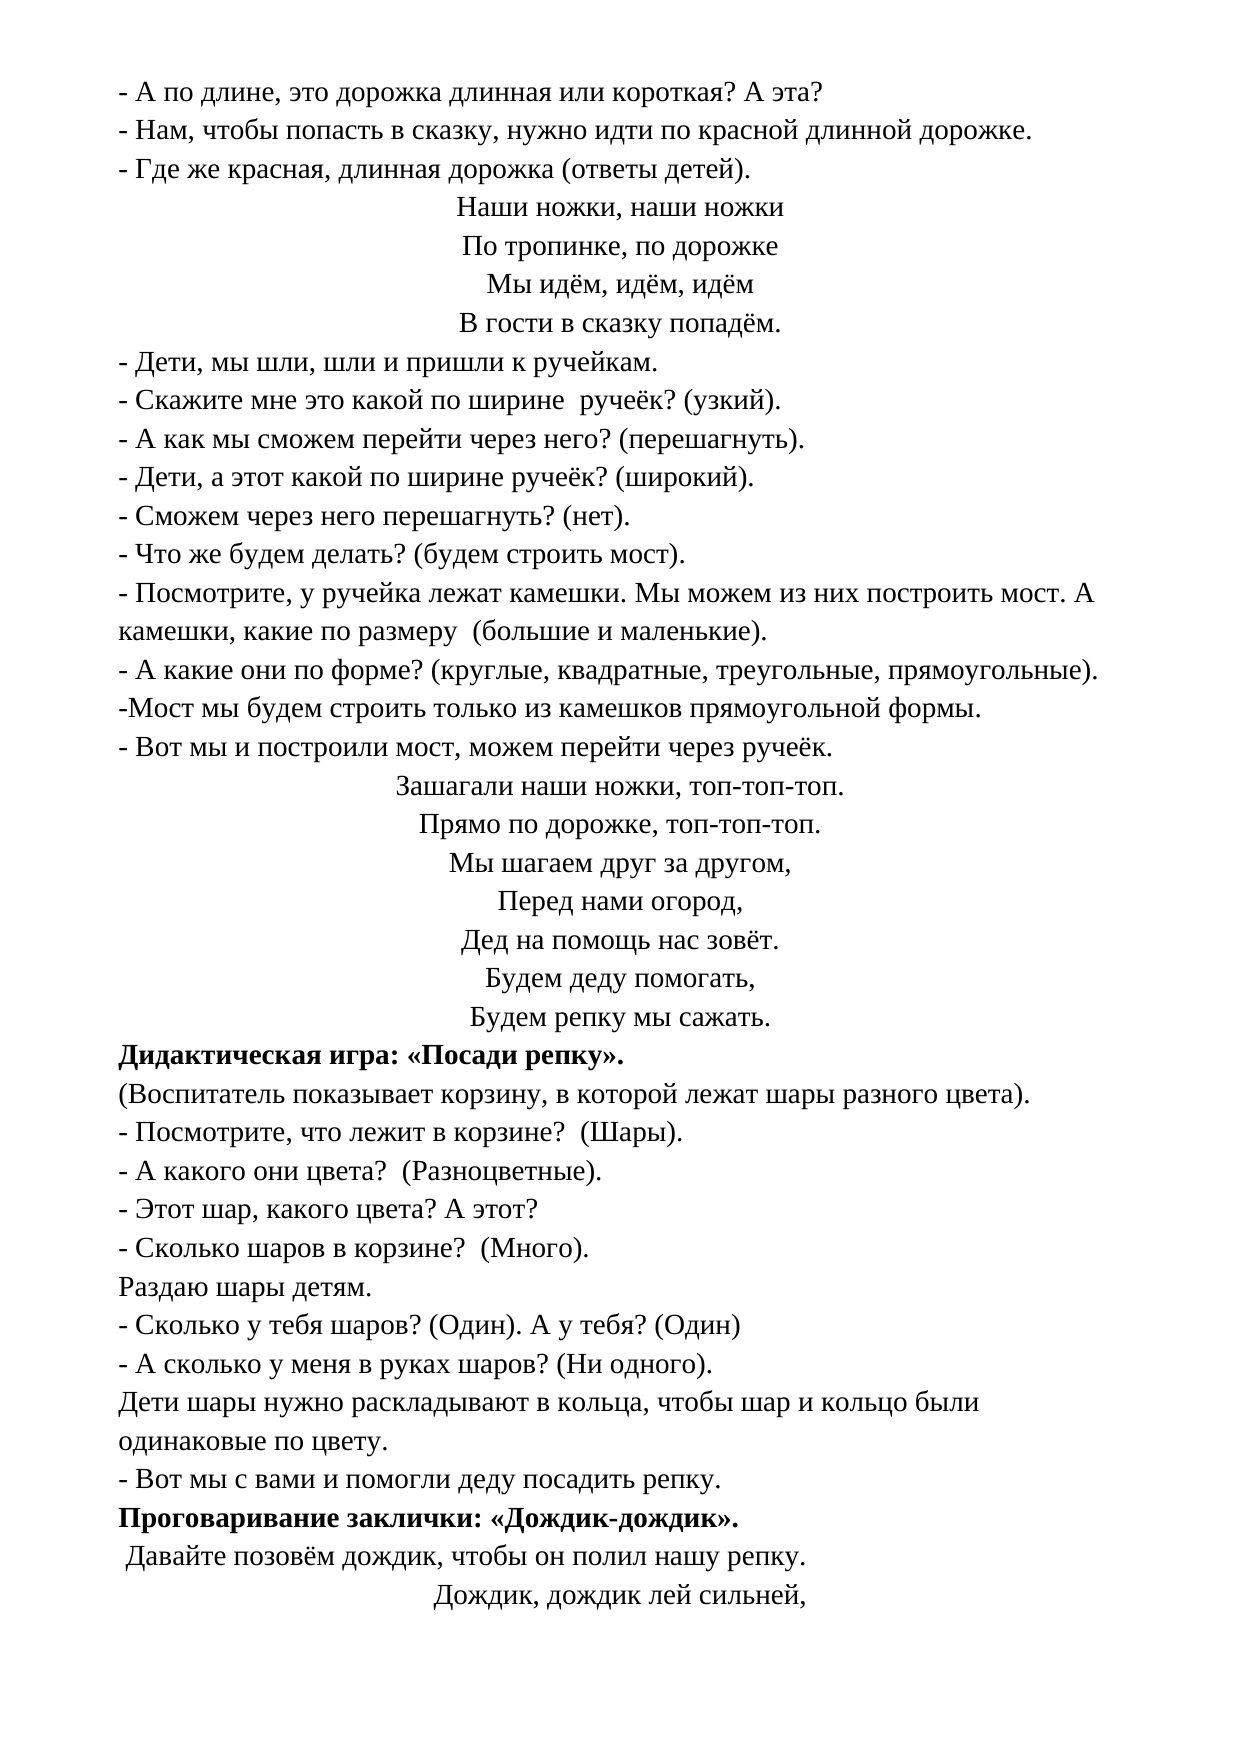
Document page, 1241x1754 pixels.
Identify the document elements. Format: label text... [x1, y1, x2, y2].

text Мы идём, идём, идём [118, 267, 1122, 300]
text - А какого они цвета? (Разноцветные). [118, 1153, 1122, 1187]
text Будем репку мы сажать. [118, 999, 1122, 1032]
text Дети шары нужно раскладывают в кольца, чтобы шар и кольцо были одинаковые по цвету. [118, 1384, 1122, 1456]
text - Посмотрите, у ручейка лежат камешки. Мы можем из них построить мост. А камешки, какие по размеру (большие и маленькие). [118, 575, 1122, 647]
text - Сможем через него перешагнуть? (нет). [118, 498, 1122, 531]
text - Дети, а этот какой по ширине ручеёк? (широкий). [118, 459, 1122, 493]
text (Воспитатель показывает корзину, в которой лежат шары разного цвета). [118, 1076, 1122, 1109]
text Прямо по дорожке, топ-топ-топ. [118, 806, 1122, 840]
text - А по длине, это дорожка длинная или короткая? А эта? [118, 74, 1122, 107]
text - Нам, чтобы попасть в сказку, нужно идти по красной длинной дорожке. [118, 112, 1122, 146]
text - Где же красная, длинная дорожка (ответы детей). [118, 151, 1122, 184]
text Наши ножки, наши ножки [118, 189, 1122, 223]
text Перед нами огород, [118, 883, 1122, 917]
text - А как мы сможем перейти через него? (перешагнуть). [118, 421, 1122, 454]
text Раздаю шары детям. [118, 1269, 1122, 1302]
text - Что же будем делать? (будем строить мост). [118, 536, 1122, 570]
text - Скажите мне это какой по ширине ручеёк? (узкий). [118, 382, 1122, 416]
text По тропинке, по дорожке [118, 228, 1122, 262]
text - А какие они по форме? (круглые, квадратные, треугольные, прямоугольные). [118, 652, 1122, 686]
text - Вот мы с вами и помогли деду посадить репку. [118, 1461, 1122, 1495]
text Будем деду помогать, [118, 960, 1122, 994]
text - Дети, мы шли, шли и пришли к ручейкам. [118, 344, 1122, 377]
text Дидактическая игра: «Посади репку». [118, 1037, 1122, 1071]
text - Сколько у тебя шаров? (Один). А у тебя? (Один) [118, 1307, 1122, 1341]
text -Мост мы будем строить только из камешков прямоугольной формы. [118, 691, 1122, 724]
text Мы шагаем друг за другом, [118, 845, 1122, 878]
text Проговаривание заклички: «Дождик-дождик». [118, 1500, 1122, 1533]
text - Сколько шаров в корзине? (Много). [118, 1230, 1122, 1264]
text - Этот шар, какого цвета? А этот? [118, 1192, 1122, 1225]
text В гости в сказку попадём. [118, 305, 1122, 339]
text Зашагали наши ножки, топ-топ-топ. [118, 768, 1122, 801]
text - А сколько у меня в руках шаров? (Ни одного). [118, 1346, 1122, 1379]
text Давайте позовём дождик, чтобы он полил нашу репку. [118, 1538, 1122, 1572]
text - Посмотрите, что лежит в корзине? (Шары). [118, 1114, 1122, 1148]
text Дед на помощь нас зовёт. [118, 922, 1122, 955]
text - Вот мы и построили мост, можем перейти через ручеёк. [118, 729, 1122, 763]
text Дождик, дождик лей сильней, [118, 1577, 1122, 1611]
